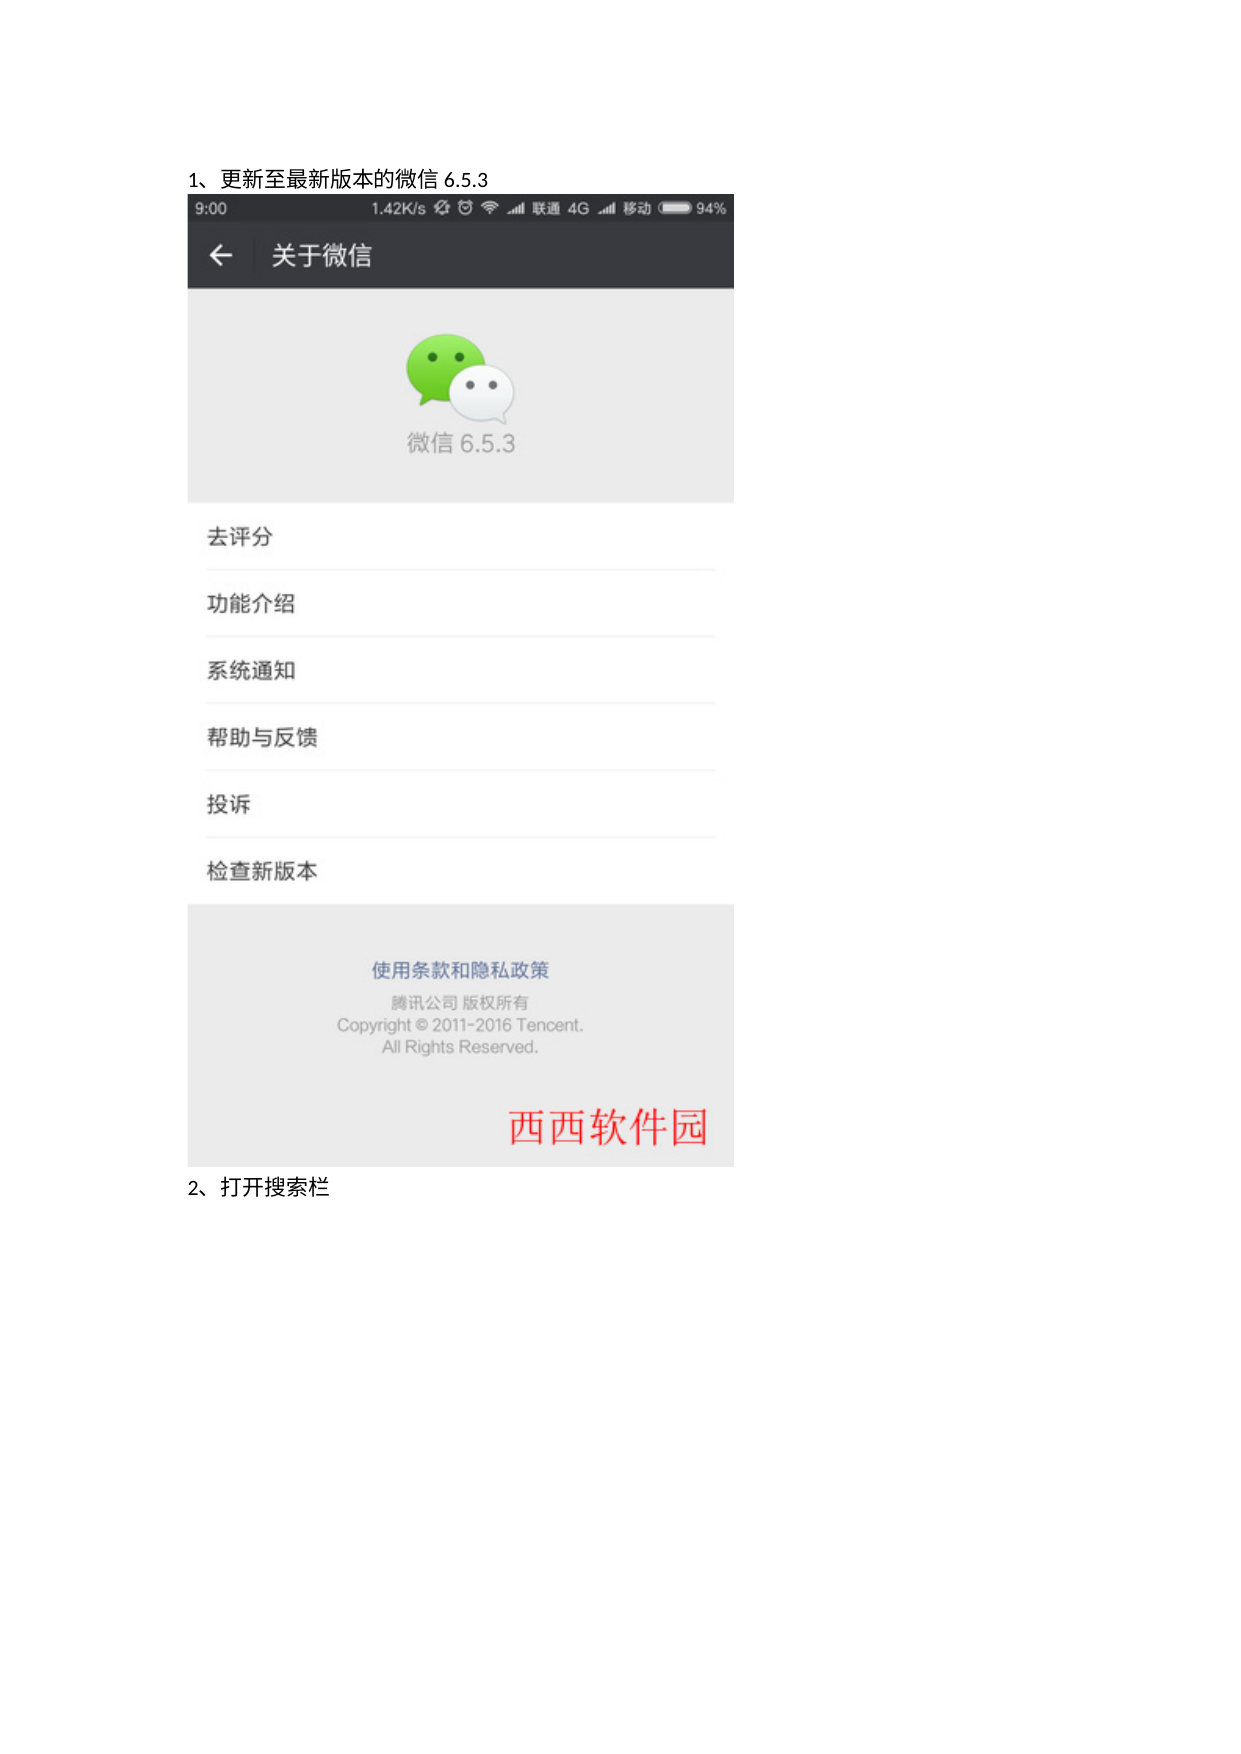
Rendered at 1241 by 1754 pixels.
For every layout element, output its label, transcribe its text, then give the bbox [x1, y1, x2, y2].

text 2、打开搜索栏 [187, 1169, 1053, 1202]
text 1、更新至最新版本的微信6.5.3 [187, 162, 1053, 194]
picture [187, 194, 734, 1167]
